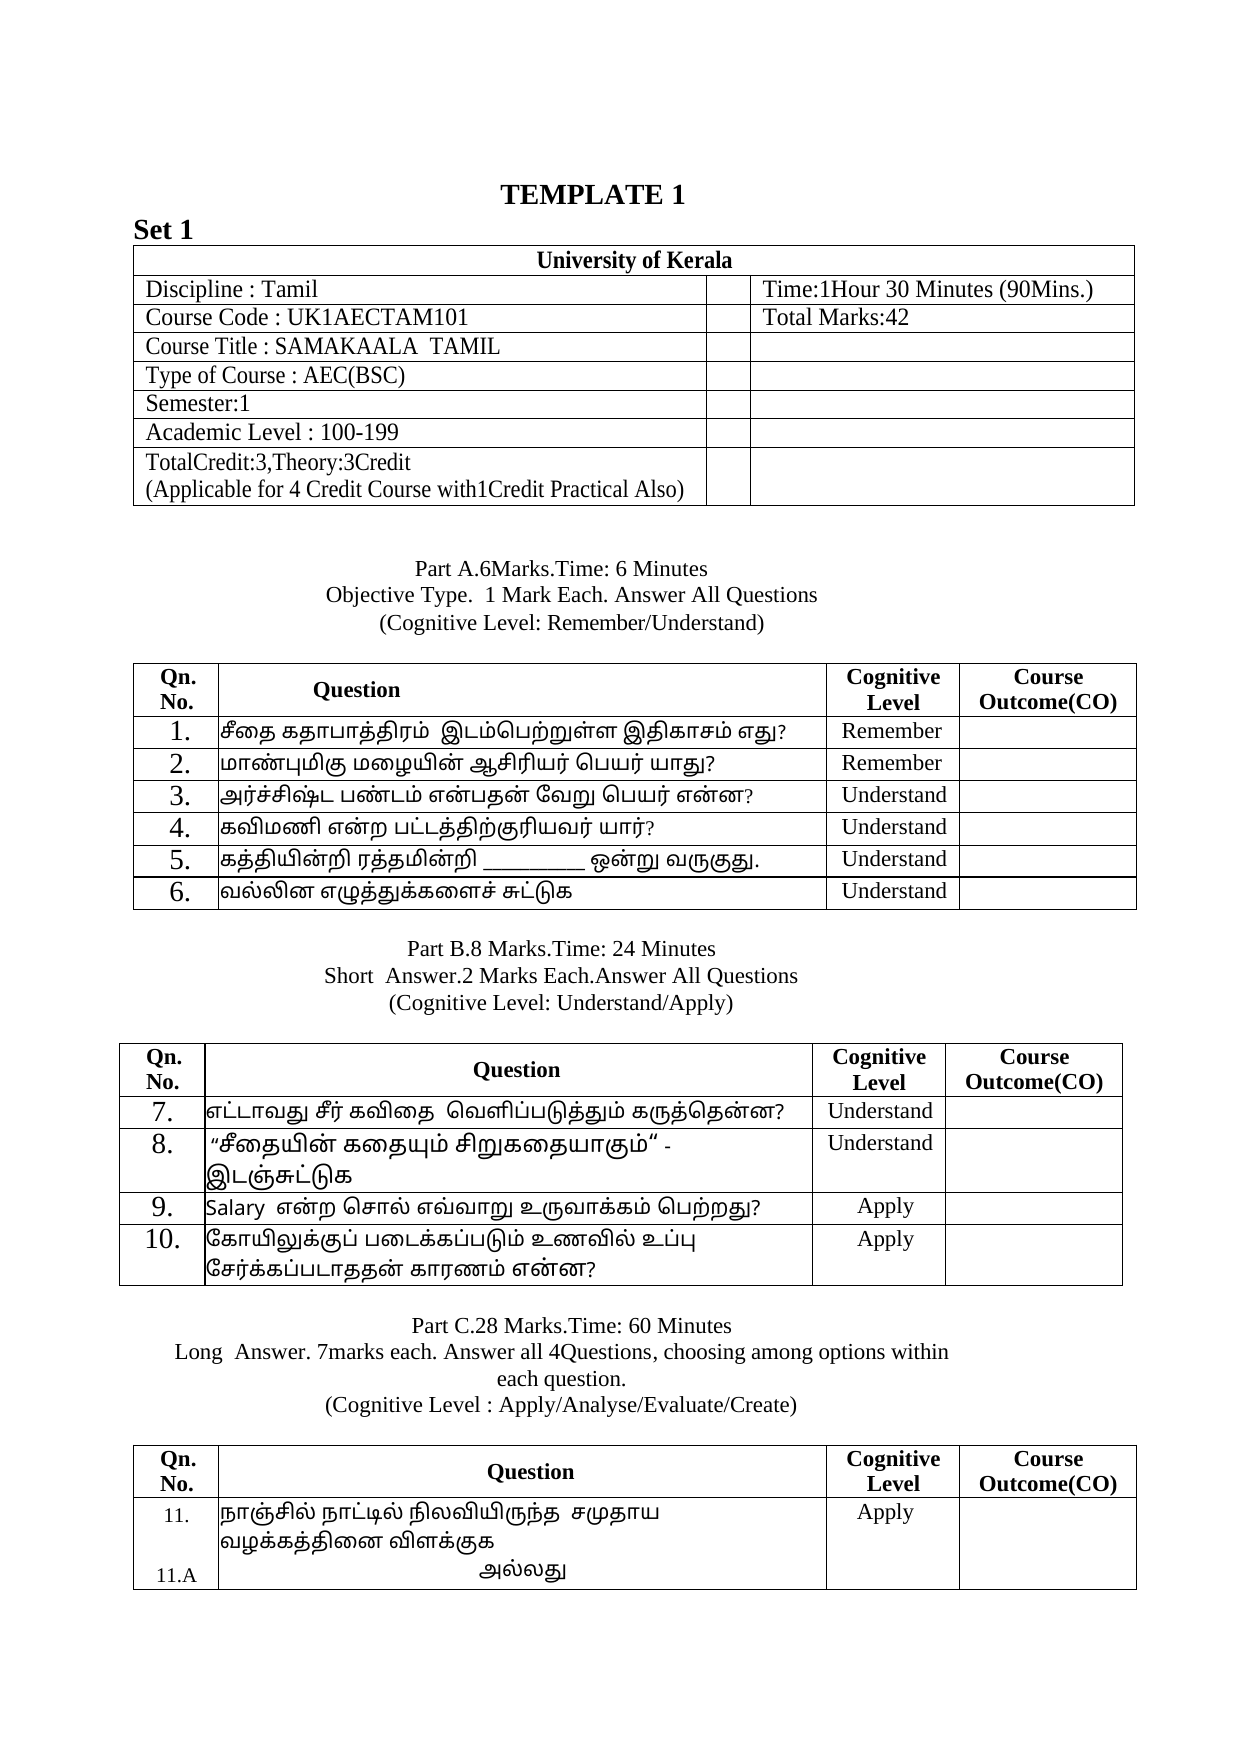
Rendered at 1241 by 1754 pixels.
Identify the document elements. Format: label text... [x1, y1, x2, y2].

table_cell Understand [827, 813, 959, 844]
table_cell [960, 878, 1136, 909]
table_cell [946, 1225, 1122, 1284]
table_cell TotalCredit:3,Theory:3Credit (Applicable for 4 Credit Course with1Credit Practical Also) [134, 448, 706, 504]
table_cell [707, 391, 750, 418]
table_cell 7. [120, 1097, 204, 1128]
table_cell 9. [120, 1193, 204, 1224]
table_cell 5. [134, 846, 218, 876]
table_cell சீதை கதாபாத்திரம் இடம்பெற்றுள்ள இதிகாசம் எது? [219, 717, 826, 748]
table_cell கோயிலுக்குப் படைக்கப்படும் உணவில் உப்பு சேர்க்கப்படாததன் காரணம் என்ன? [206, 1225, 812, 1284]
table_header Qn. No. [120, 1044, 204, 1096]
table_header Course Outcome(CO) [946, 1044, 1122, 1096]
table_cell அர்ச்சிஷ்ட பண்டம் என்பதன் வேறு பெயர் என்ன? [219, 781, 826, 812]
table_header Cognitive Level [827, 664, 959, 716]
table_cell [946, 1193, 1122, 1224]
text Part C.28 Marks.Time: 60 Minutes [89, 1312, 1055, 1338]
table_cell 2. [134, 749, 218, 780]
table_cell Academic Level : 100-199 [134, 419, 706, 447]
table_cell [707, 333, 750, 361]
table_cell [707, 362, 750, 389]
table_cell வல்லின எழுத்துக்களைச் சுட்டுக [219, 878, 826, 909]
table_cell [707, 276, 750, 303]
table_cell 1. [134, 717, 218, 748]
table_cell Salary என்ற சொல் எவ்வாறு உருவாக்கம் பெற்றது? [206, 1193, 812, 1224]
table_cell [946, 1129, 1122, 1192]
table_header Qn. No. [134, 664, 218, 716]
table_cell [751, 448, 1134, 504]
table_cell Discipline : Tamil [134, 276, 706, 303]
table_cell Understand [813, 1097, 945, 1128]
table_cell கவிமணி என்ற பட்டத்திற்குரியவர் யார்? [219, 813, 826, 844]
table_header Cognitive Level [813, 1044, 945, 1096]
table_cell [751, 391, 1134, 418]
table_header University of Kerala [134, 246, 1134, 275]
table_cell மாண்புமிகு மழையின் ஆசிரியர் பெயர் யாது? [219, 749, 826, 780]
text (Cognitive Level: Understand/Apply) [158, 989, 965, 1015]
table_header Course Outcome(CO) [960, 1446, 1136, 1497]
table_cell Time:1Hour 30 Minutes (90Mins.) [751, 276, 1134, 303]
table_header Course Outcome(CO) [960, 664, 1136, 716]
table_cell Apply [827, 1498, 959, 1589]
table_cell Apply [813, 1225, 945, 1284]
text (Cognitive Level : Apply/Analyse/Evaluate/Create) [158, 1391, 965, 1417]
table_cell 8. [120, 1129, 204, 1192]
table_cell [707, 419, 750, 447]
table_header Question [206, 1044, 812, 1096]
table_cell Apply [813, 1193, 945, 1224]
table_header Cognitive Level [827, 1446, 959, 1497]
table_header Qn. No. [134, 1446, 218, 1497]
table_cell [751, 419, 1134, 447]
table_cell Remember [827, 749, 959, 780]
table_cell 3. [134, 781, 218, 812]
table_cell Type of Course : AEC(BSC) [134, 362, 706, 389]
table_header Question [219, 664, 826, 716]
table_cell Understand [827, 846, 959, 876]
table_cell 11. 11.A [134, 1498, 218, 1589]
table_cell [960, 749, 1136, 780]
table_cell Understand [813, 1129, 945, 1192]
text (Cognitive Level: Remember/Understand) [148, 609, 996, 635]
table_cell “சீதையின் கதையும் சிறுகதையாகும்“ - இடஞ்சுட்டுக [206, 1129, 812, 1192]
table_cell Course Title : SAMAKAALA TAMIL [134, 333, 706, 361]
table_cell Semester:1 [134, 391, 706, 418]
table_cell Remember [827, 717, 959, 748]
text Long Answer. 7marks each. Answer all 4Questions, choosing among options within each question. [158, 1338, 966, 1391]
table_cell [960, 846, 1136, 876]
table_cell 6. [134, 878, 218, 909]
text Short Answer.2 Marks Each.Answer All Questions [158, 962, 965, 988]
table_cell [960, 1498, 1136, 1589]
text TEMPLATE 1 [89, 177, 1053, 211]
table_cell Course Code : UK1AECTAM101 [134, 305, 706, 332]
table_cell கத்தியின்றி ரத்தமின்றி ___________ ஒன்று வருகுது. [219, 846, 826, 876]
table_cell [960, 813, 1136, 844]
table_header Question [219, 1446, 826, 1497]
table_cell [219, 1498, 826, 1589]
table_cell எட்டாவது சீர் கவிதை வெளிப்படுத்தும் கருத்தென்ன? [206, 1097, 812, 1128]
table_cell [960, 781, 1136, 812]
text Part A.6Marks.Time: 6 Minutes [158, 556, 965, 582]
text Objective Type. 1 Mark Each. Answer All Questions [148, 582, 996, 608]
table_cell [751, 333, 1134, 361]
table_cell 4. [134, 813, 218, 844]
table_cell 10. [120, 1225, 204, 1284]
table_cell Understand [827, 878, 959, 909]
table_cell [960, 717, 1136, 748]
table_cell Understand [827, 781, 959, 812]
text Set 1 [89, 212, 1053, 245]
table_cell Total Marks:42 [751, 305, 1134, 332]
table_cell [707, 448, 750, 504]
text Part B.8 Marks.Time: 24 Minutes [158, 935, 965, 962]
table_cell [751, 362, 1134, 389]
table_cell [707, 305, 750, 332]
table_cell [946, 1097, 1122, 1128]
